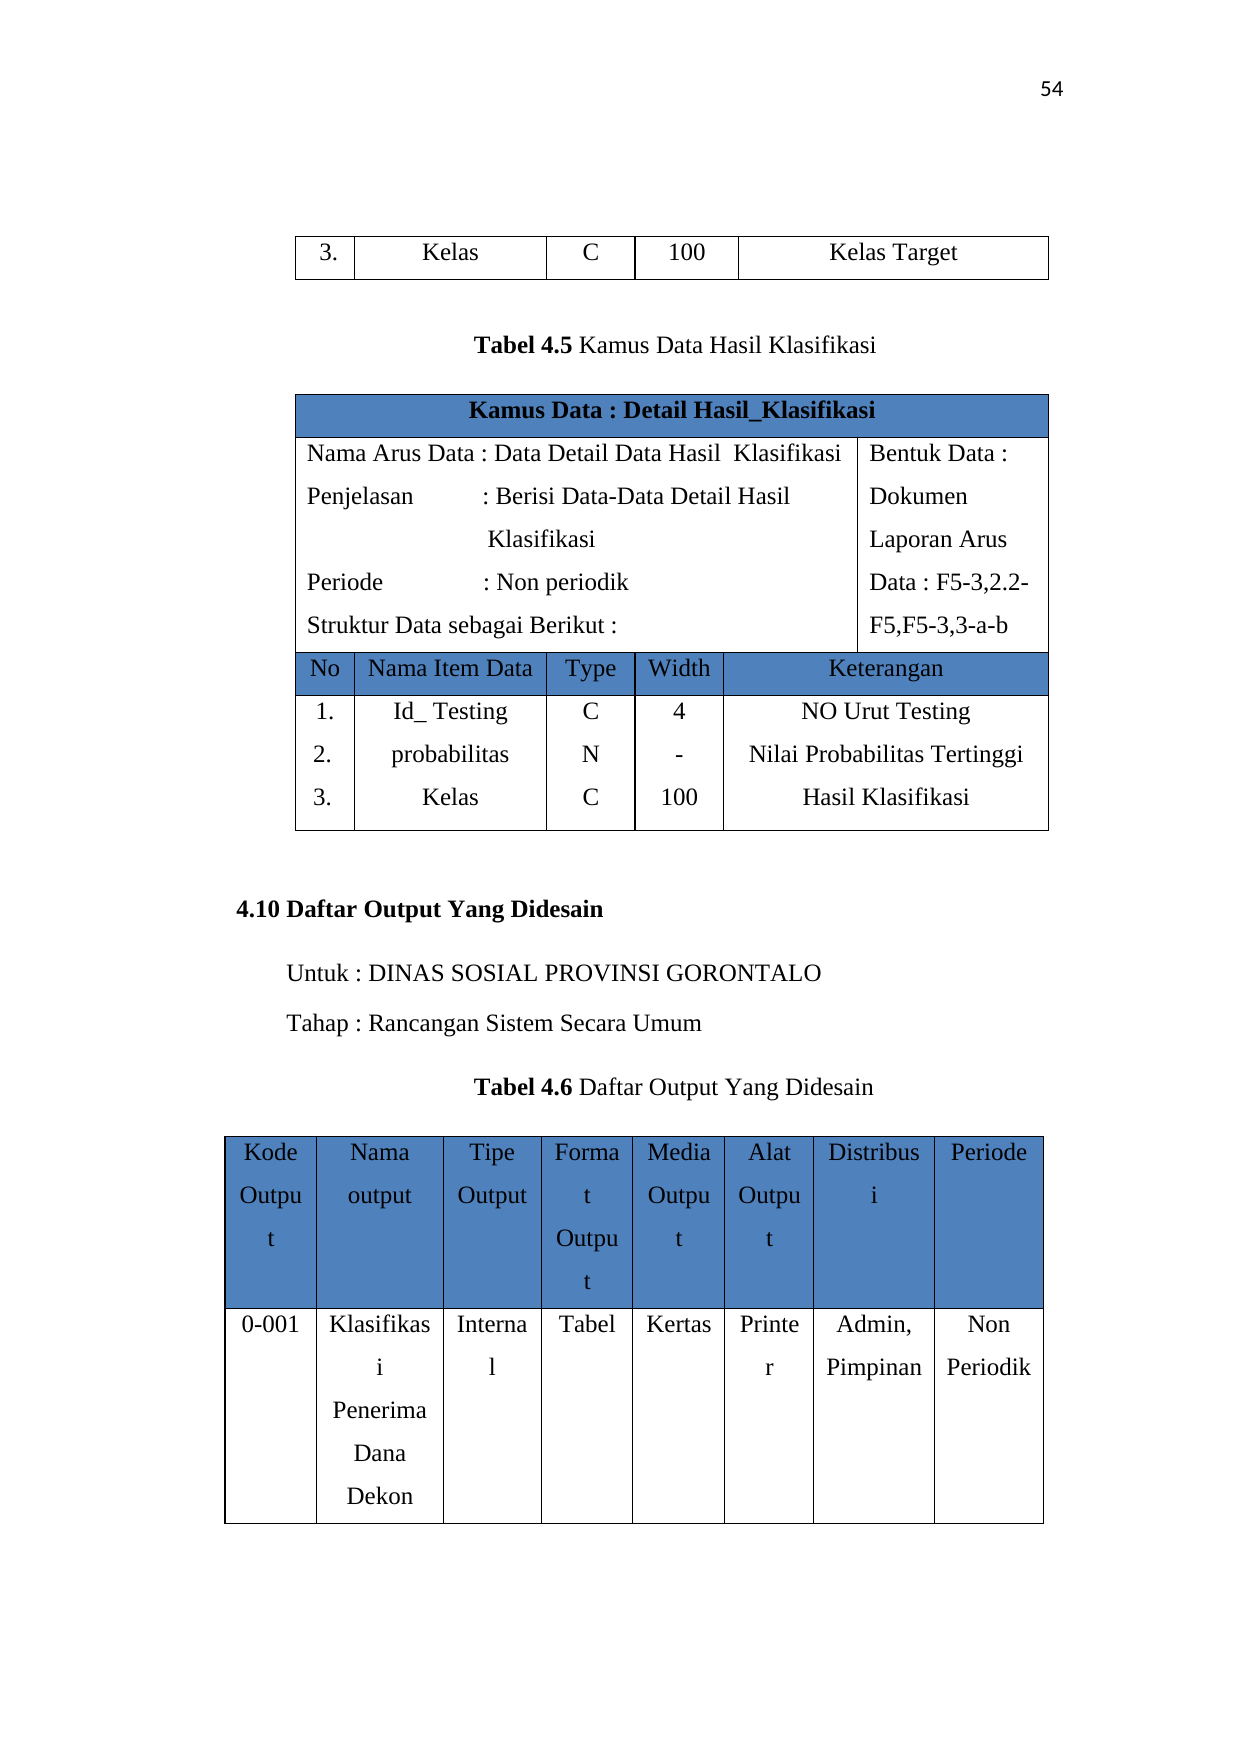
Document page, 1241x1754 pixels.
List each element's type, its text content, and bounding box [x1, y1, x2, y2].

table_cell Printer [725, 1309, 813, 1523]
table_cell No [296, 653, 354, 695]
table_cell 0-001 [226, 1309, 316, 1523]
text 4.10 Daftar Output Yang Didesain [236, 894, 1063, 923]
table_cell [355, 237, 546, 279]
table_cell Internal [444, 1309, 541, 1523]
text Tabel 4.5 Kamus Data Hasil Klasifikasi [461, 330, 1063, 358]
table_cell Admin, Pimpinan [814, 1309, 934, 1523]
table_cell Keterangan [724, 653, 1048, 695]
table_cell Id_ Testing probabilitas Kelas [355, 696, 546, 830]
table_cell 4 - 100 [636, 237, 738, 279]
table_cell Tabel [542, 1309, 632, 1523]
table_header Nama output [317, 1137, 443, 1308]
table_cell Width [636, 653, 723, 695]
table_cell NO Urut Testing Nilai Probabilitas Tertinggi Hasil Klasifikasi [724, 696, 1048, 830]
table_header Alat Output [725, 1137, 813, 1308]
text Untuk : DINAS SOSIAL PROVINSI GORONTALO [236, 958, 1063, 987]
table_cell Bentuk Data : Dokumen Laporan Arus Data : F5-3,2.2-F5,F5-3,3-a-b [858, 438, 1048, 652]
table_cell C N C [547, 696, 634, 830]
table_header Tipe Output [444, 1137, 541, 1308]
table_header Format Output [542, 1137, 632, 1308]
table_cell Kertas [633, 1309, 724, 1523]
table_header Media Output [633, 1137, 724, 1308]
table_cell Nama Arus Data : Data Detail Data Hasil Klasifikasi Penjelasan : Berisi Data-Data Detail Hasil Klasifikasi Periode : Non periodik Struktur Data sebagai Berikut : [296, 438, 857, 652]
table_cell Klasifikasi Penerima Dana Dekon [317, 1309, 443, 1523]
table_cell Non Periodik [935, 1309, 1043, 1523]
table_cell 1. 2. 3. [296, 696, 354, 830]
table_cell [739, 237, 1048, 279]
table_header Periode [935, 1137, 1043, 1308]
table_cell Nama Item Data [355, 653, 546, 695]
text Tahap : Rancangan Sistem Secara Umum [236, 1008, 1063, 1036]
text Tabel 4.6 Daftar Output Yang Didesain [236, 1072, 1063, 1100]
table_cell C N C [547, 237, 634, 279]
table_header Kamus Data : Detail Hasil_Klasifikasi [296, 395, 1048, 437]
table_header Distribusi [814, 1137, 934, 1308]
table_cell 1. 2. 3. [296, 237, 354, 279]
table_header Kode Output [226, 1137, 316, 1308]
table_cell Type [547, 653, 634, 695]
table_cell 4 - 100 [636, 696, 723, 830]
